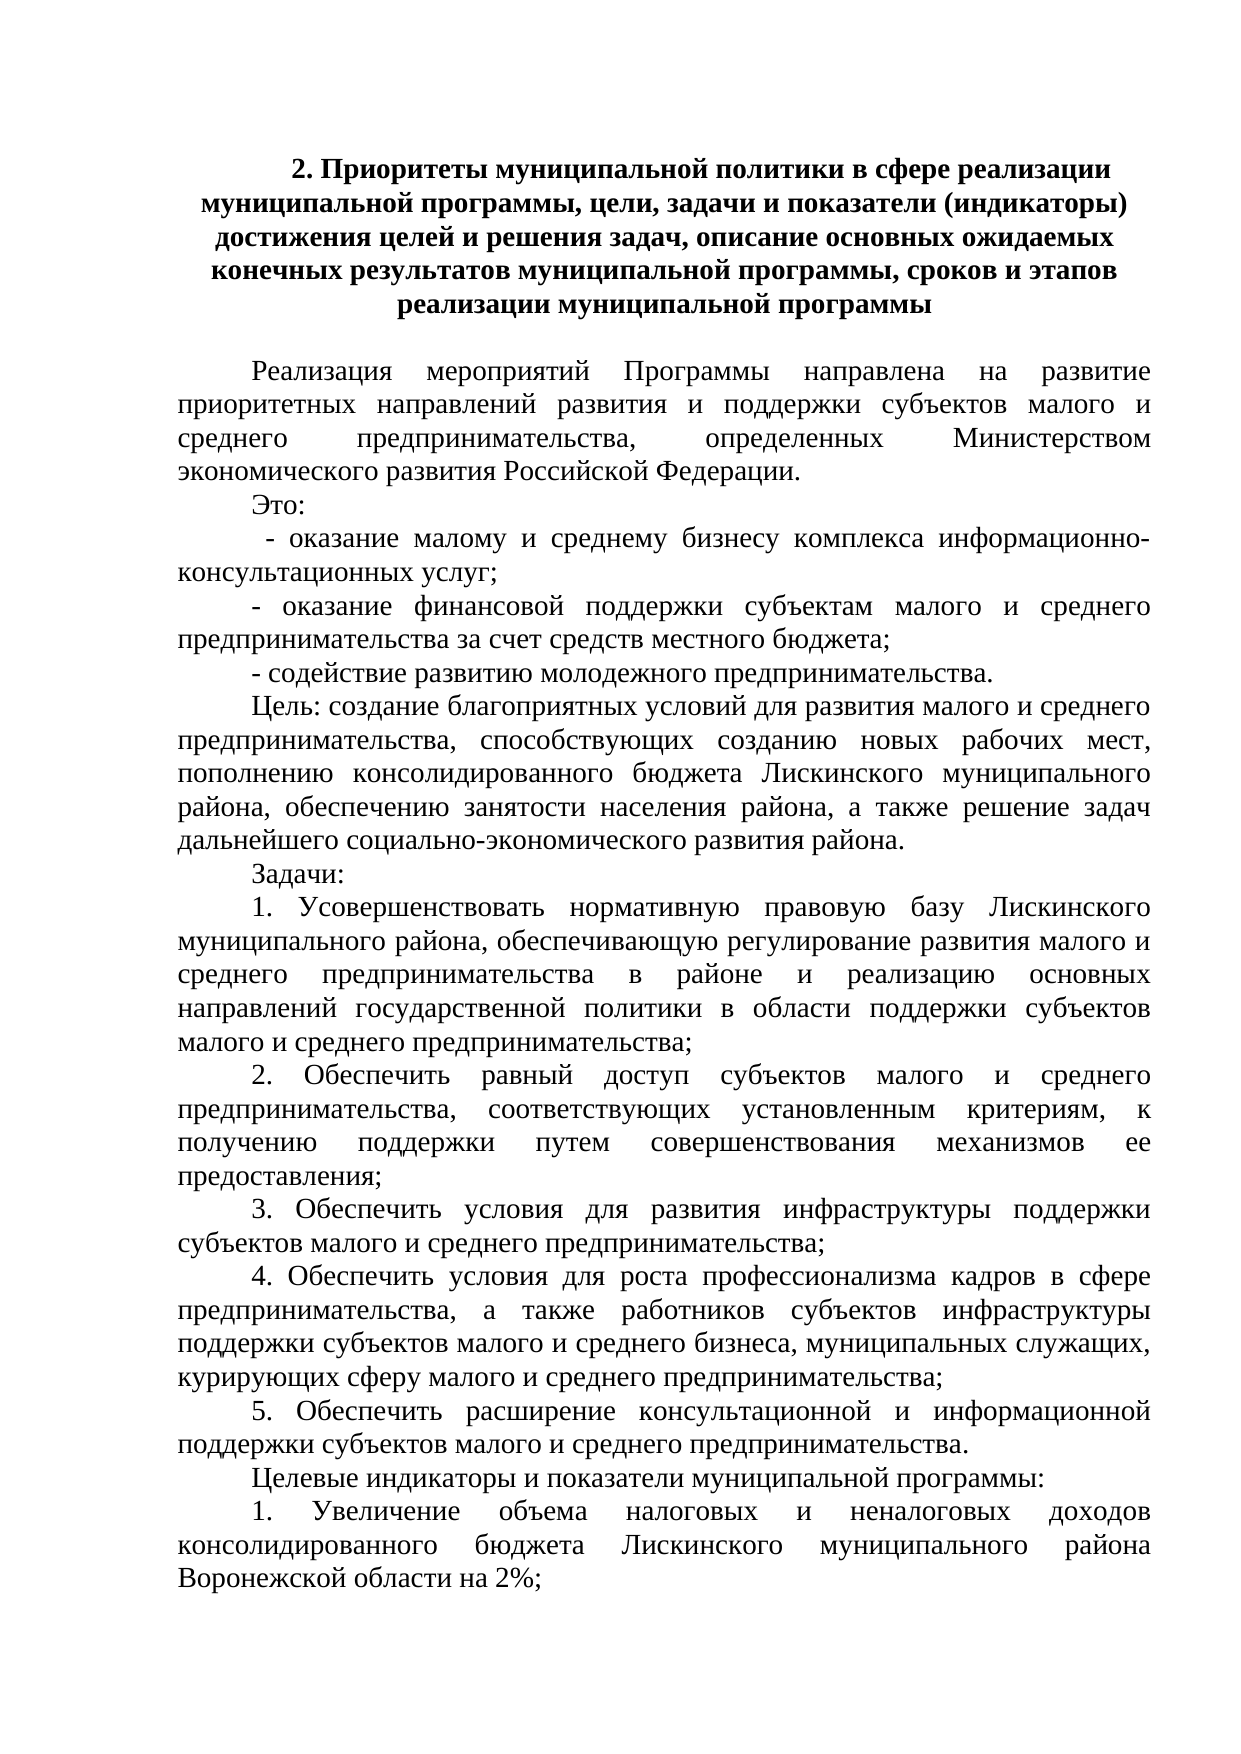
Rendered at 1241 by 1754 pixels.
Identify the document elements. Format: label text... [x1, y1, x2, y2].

text 5. Обеспечить расширение консультационной и информационной поддержки субъектов малого и среднего предпринимательства. [177, 1393, 1152, 1460]
text Реализация мероприятий Программы направлена на развитие приоритетных направлений развития и поддержки субъектов малого и среднего предпринимательства, определенных Министерством экономического развития Российской Федерации. [177, 353, 1152, 487]
text 4. Обеспечить условия для роста профессионализма кадров в сфере предпринимательства, а также работников субъектов инфраструктуры поддержки субъектов малого и среднего бизнеса, муниципальных служащих, курирующих сферу малого и среднего предпринимательства; [177, 1258, 1152, 1393]
text 2. Приоритеты муниципальной политики в сфере реализации муниципальной программы, цели, задачи и показатели (индикаторы) достижения целей и решения задач, описание основных ожидаемых конечных результатов муниципальной программы, сроков и этапов реализации муниципальной программы [177, 152, 1152, 319]
text 1. Усовершенствовать нормативную правовую базу Лискинского муниципального района, обеспечивающую регулирование развития малого и среднего предпринимательства в районе и реализацию основных направлений государственной политики в области поддержки субъектов малого и среднего предпринимательства; [177, 889, 1152, 1057]
text - оказание малому и среднему бизнесу комплекса информационно-консультационных услуг; [177, 521, 1152, 588]
text Это: [177, 487, 1152, 521]
text Цель: создание благоприятных условий для развития малого и среднего предпринимательства, способствующих созданию новых рабочих мест, пополнению консолидированного бюджета Лискинского муниципального района, обеспечению занятости населения района, а также решение задач дальнейшего социально-экономического развития района. [177, 688, 1152, 856]
text 2. Обеспечить равный доступ субъектов малого и среднего предпринимательства, соответствующих установленным критериям, к получению поддержки путем совершенствования механизмов ее предоставления; [177, 1057, 1152, 1191]
text Задачи: [177, 856, 1152, 889]
text - содействие развитию молодежного предпринимательства. [177, 655, 1152, 688]
text 3. Обеспечить условия для развития инфраструктуры поддержки субъектов малого и среднего предпринимательства; [177, 1191, 1152, 1258]
text Целевые индикаторы и показатели муниципальной программы: [177, 1460, 1152, 1493]
text - оказание финансовой поддержки субъектам малого и среднего предпринимательства за счет средств местного бюджета; [177, 588, 1152, 655]
text 1. Увеличение объема налоговых и неналоговых доходов консолидированного бюджета Лискинского муниципального района Воронежской области на 2%; [177, 1493, 1152, 1594]
